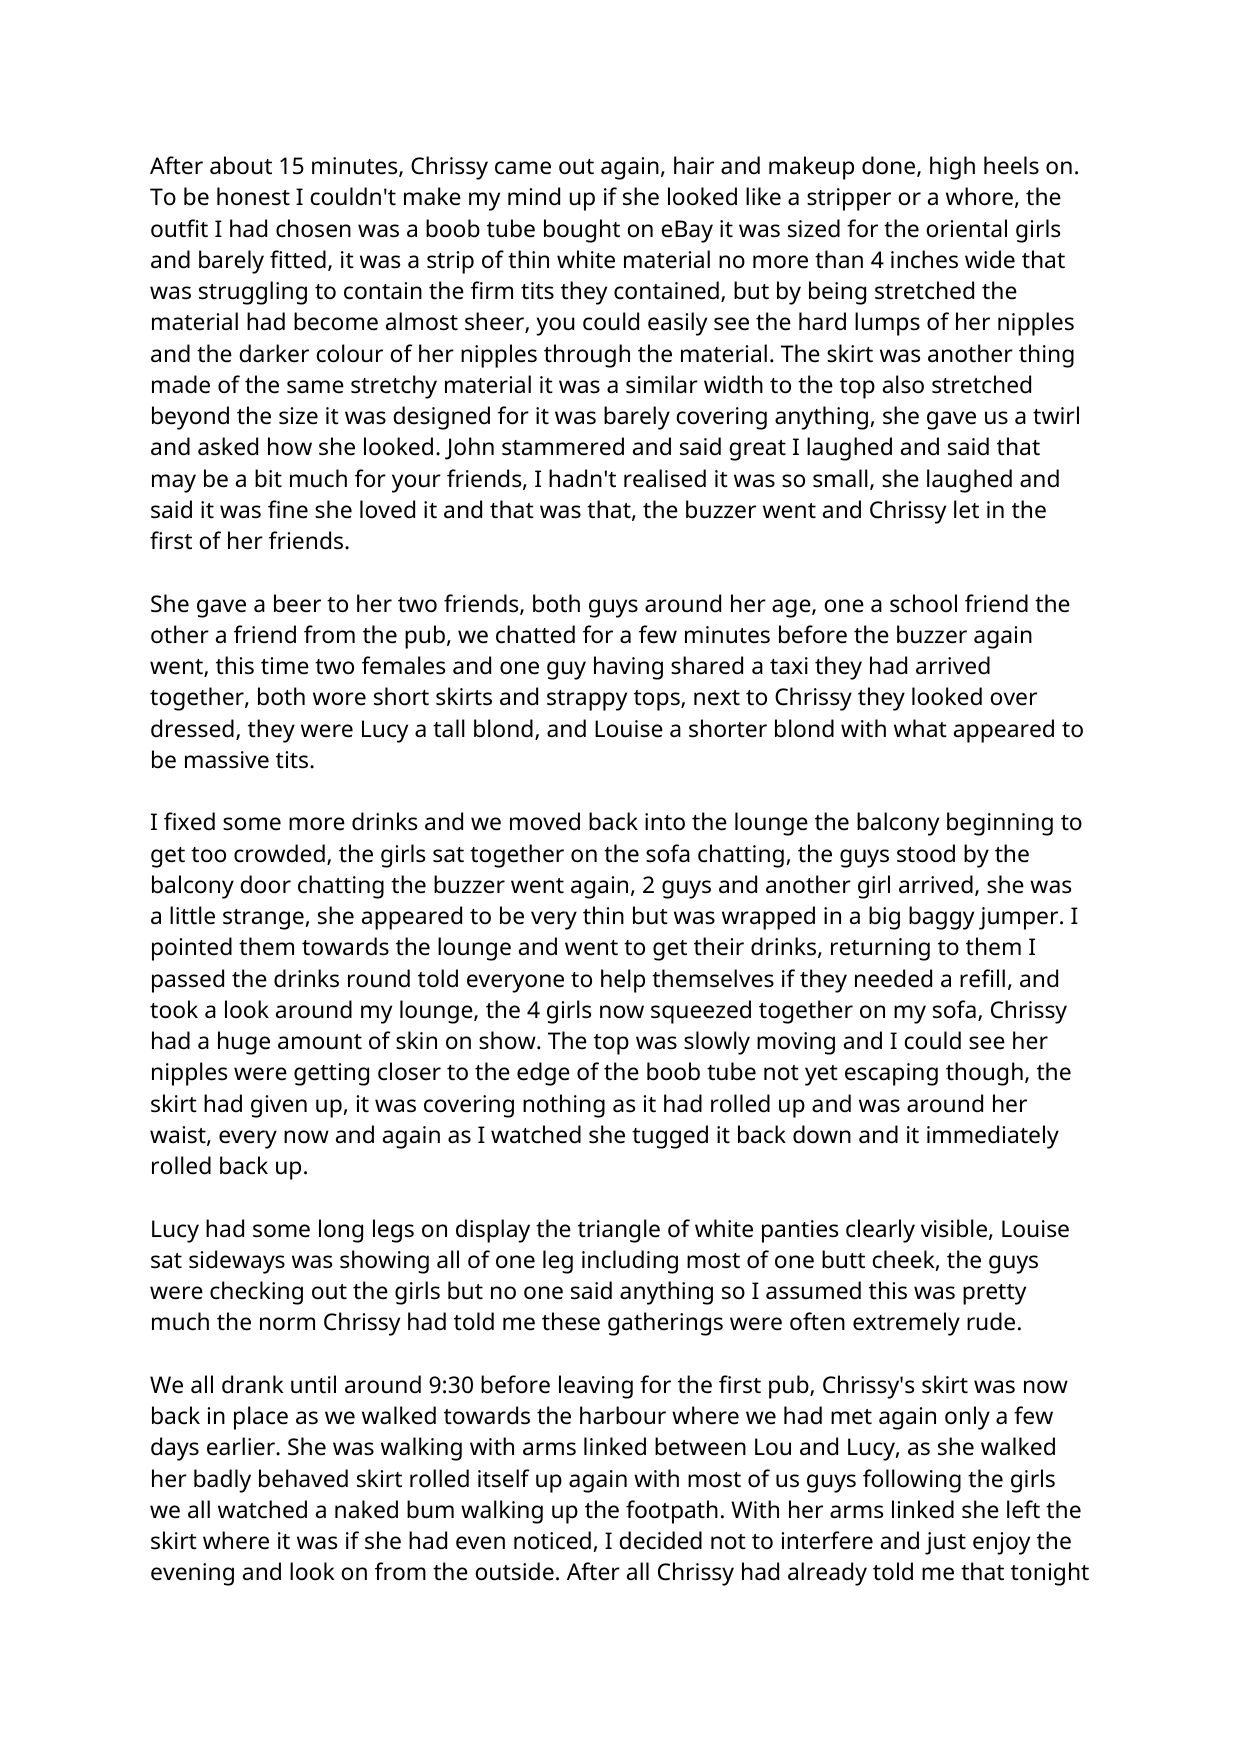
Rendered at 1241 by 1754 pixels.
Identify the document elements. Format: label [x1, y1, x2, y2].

text [150, 150, 1090, 1587]
